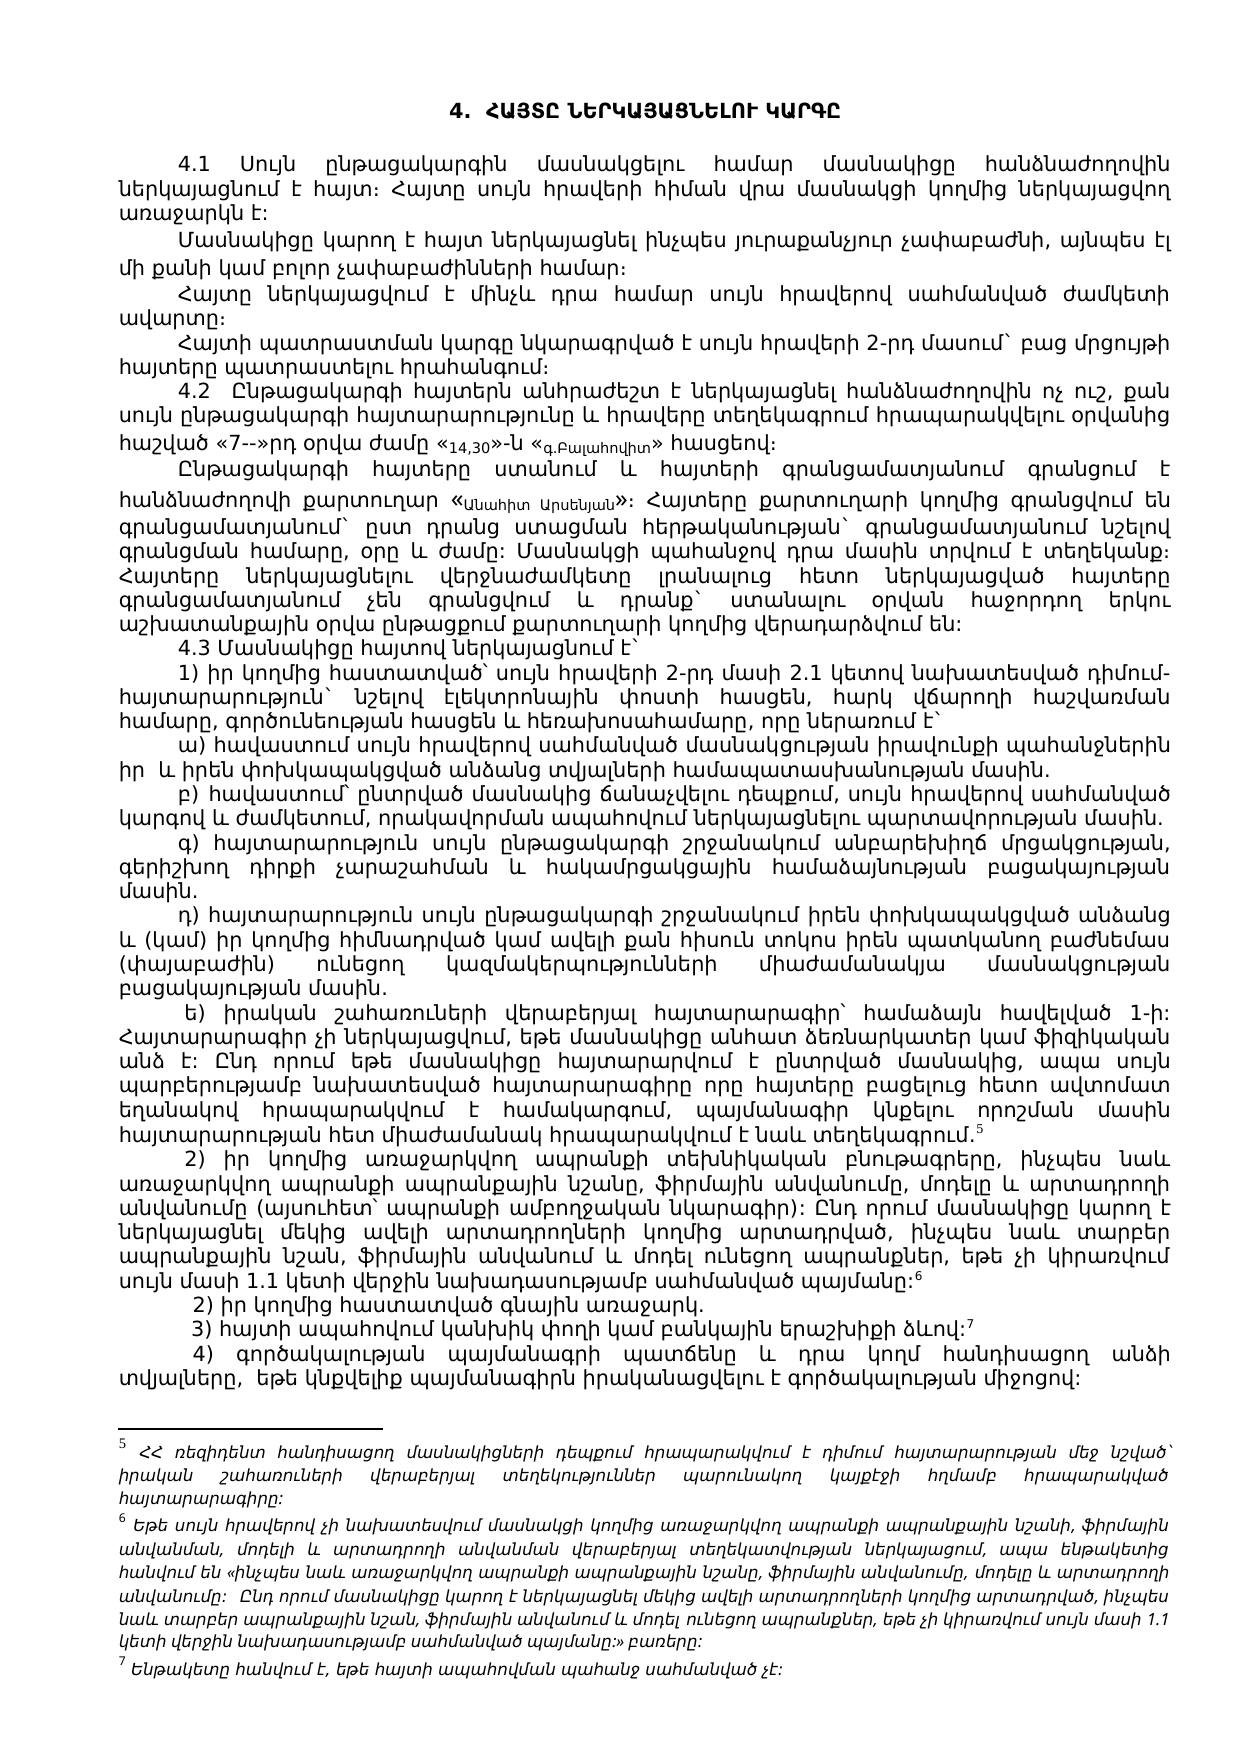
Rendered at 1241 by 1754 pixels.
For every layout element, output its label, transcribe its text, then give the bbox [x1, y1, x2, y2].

text 3) հայտի ապահովում կանխիկ փողի կամ բանկային երաշխիքի ձևով: [118, 1317, 1171, 1342]
text ա) հավաստում սույն հրավերով սահմանված մասնակցության իրավունքի պահանջներին իր և իրեն փոխկապակցված անձանց տվյալների համապատասխանության մասին. [118, 733, 1171, 782]
text գ) հայտարարություն սույն ընթացակարգի շրջանակում անբարեխիղճ մրցակցության, գերիշխող դիրքի չարաշահման և հակամրցակցային համաձայնության բացակայության մասին. [118, 831, 1171, 903]
text դ) հայտարարություն սույն ընթացակարգի շրջանակում իրեն փոխկապակցված անձանց և (կամ) իր կողմից հիմնադրված կամ ավելի քան հիսուն տոկոս իրեն պատկանող բաժնեմաս (փայաբաժին) ունեցող կազմակերպությունների միաժամանակյա մասնակցության բացակայության մասին. [118, 903, 1171, 1001]
text 4.1 Սույն ընթացակարգին մասնակցելու համար մասնակիցը հանձնաժողովին ներկայացնում է հայտ։ Հայտը սույն հրավերի հիման վրա մասնակցի կողմից ներկայացվող առաջարկն է: [118, 152, 1171, 225]
text ե) իրական շահառուների վերաբերյալ հայտարարագիր՝ համաձայն հավելված 1-ի: Հայտարարագիր չի ներկայացվում, եթե մասնակիցը անհատ ձեռնարկատեր կամ ֆիզիկական անձ է: Ընդ որում եթե մասնակիցը հայտարարվում է ընտրված մասնակից, ապա սույն պարբերությամբ նախատեսված հայտարարագիրը որը հայտերը բացելուց հետո ավտոմատ եղանակով հրապարակվում է համակարգում, պայմանագիր կնքելու որոշման մասին հայտարարության հետ միաժամանակ հրապարակվում է նաև տեղեկագրում․ [118, 1001, 1171, 1147]
text 2) իր կողմից առաջարկվող ապրանքի տեխնիկական բնութագրերը, ինչպես նաև առաջարկվող ապրանքի ապրանքային նշանը, ֆիրմային անվանումը, մոդելը և արտադրողի անվանումը (այսուհետ՝ ապրանքի ամբողջական նկարագիր): Ընդ որում մասնակիցը կարող է ներկայացնել մեկից ավելի արտադրողների կողմից արտադրված, ինչպես նաև տարբեր ապրանքային նշան, ֆիրմային անվանում և մոդել ունեցող ապրանքներ, եթե չի կիրառվում սույն մասի 1.1 կետի վերջին նախադասությամբ սահմանված պայմանը: [118, 1147, 1171, 1293]
text Հայտը ներկայացվում է մինչև դրա համար սույն հրավերով սահմանված ժամկետի ավարտը։ [118, 282, 1171, 331]
text Ընթացակարգի հայտերը ստանում և հայտերի գրանցամատյանում գրանցում է հանձնաժողովի քարտուղար «Անահիտ Արսենյան»։ Հայտերը քարտուղարի կողմից գրանցվում են գրանցամատյանում` ըստ դրանց ստացման հերթականության` գրանցամատյանում նշելով գրանցման համարը, օրը և ժամը: Մասնակցի պահանջով դրա մասին տրվում է տեղեկանք։ Հայտերը ներկայացնելու վերջնաժամկետը լրանալուց հետո ներկայացված հայտերը գրանցամատյանում չեն գրանցվում և դրանք` ստանալու օրվան հաջորդող երկու աշխատանքային օրվա ընթացքում քարտուղարի կողմից վերադարձվում են: [118, 457, 1171, 636]
text 4. ՀԱՅՏԸ ՆԵՐԿԱՅԱՑՆԵԼՈՒ ԿԱՐԳԸ [118, 99, 1171, 123]
text 2) իր կողմից հաստատված գնային առաջարկ. [118, 1293, 1171, 1317]
text 4.2 Ընթացակարգի հայտերն անհրաժեշտ է ներկայացնել հանձնաժողովին ոչ ուշ, քան սույն ընթացակարգի հայտարարությունը և հրավերը տեղեկագրում հրապարակվելու օրվանից հաշված «7--»րդ օրվա ժամը «14,30»-ն «գ.Բալահովիտ» հասցեով։ [118, 379, 1171, 457]
text 4.3 Մասնակիցը հայտով ներկայացնում է` [118, 636, 1171, 661]
text Մասնակիցը կարող է հայտ ներկայացնել ինչպես յուրաքանչյուր չափաբաժնի, այնպես էլ մի քանի կամ բոլոր չափաբաժինների համար։ [118, 225, 1171, 282]
text բ) հավաստում՝ ընտրված մասնակից ճանաչվելու դեպքում, սույն հրավերով սահմանված կարգով և ժամկետում, որակավորման ապահովում ներկայացնելու պարտավորության մասին. [118, 782, 1171, 831]
text 4) գործակալության պայմանագրի պատճենը և դրա կողմ հանդիսացող անձի տվյալները, եթե կնքվելիք պայմանագիրն իրականացվելու է գործակալության միջոցով: [118, 1342, 1171, 1390]
text Հայտի պատրաստման կարգը նկարագրված է սույն հրավերի 2-րդ մասում` բաց մրցույթի հայտերը պատրաստելու հրահանգում։ [118, 331, 1171, 379]
text 1) իր կողմից հաստատված՝ սույն հրավերի 2-րդ մասի 2.1 կետով նախատեսված դիմում-հայտարարություն` նշելով էլեկտրոնային փոստի հասցեն, հարկ վճարողի հաշվառման համարը, գործունեության հասցեն և հեռախոսահամարը, որը ներառում է` [118, 661, 1171, 733]
